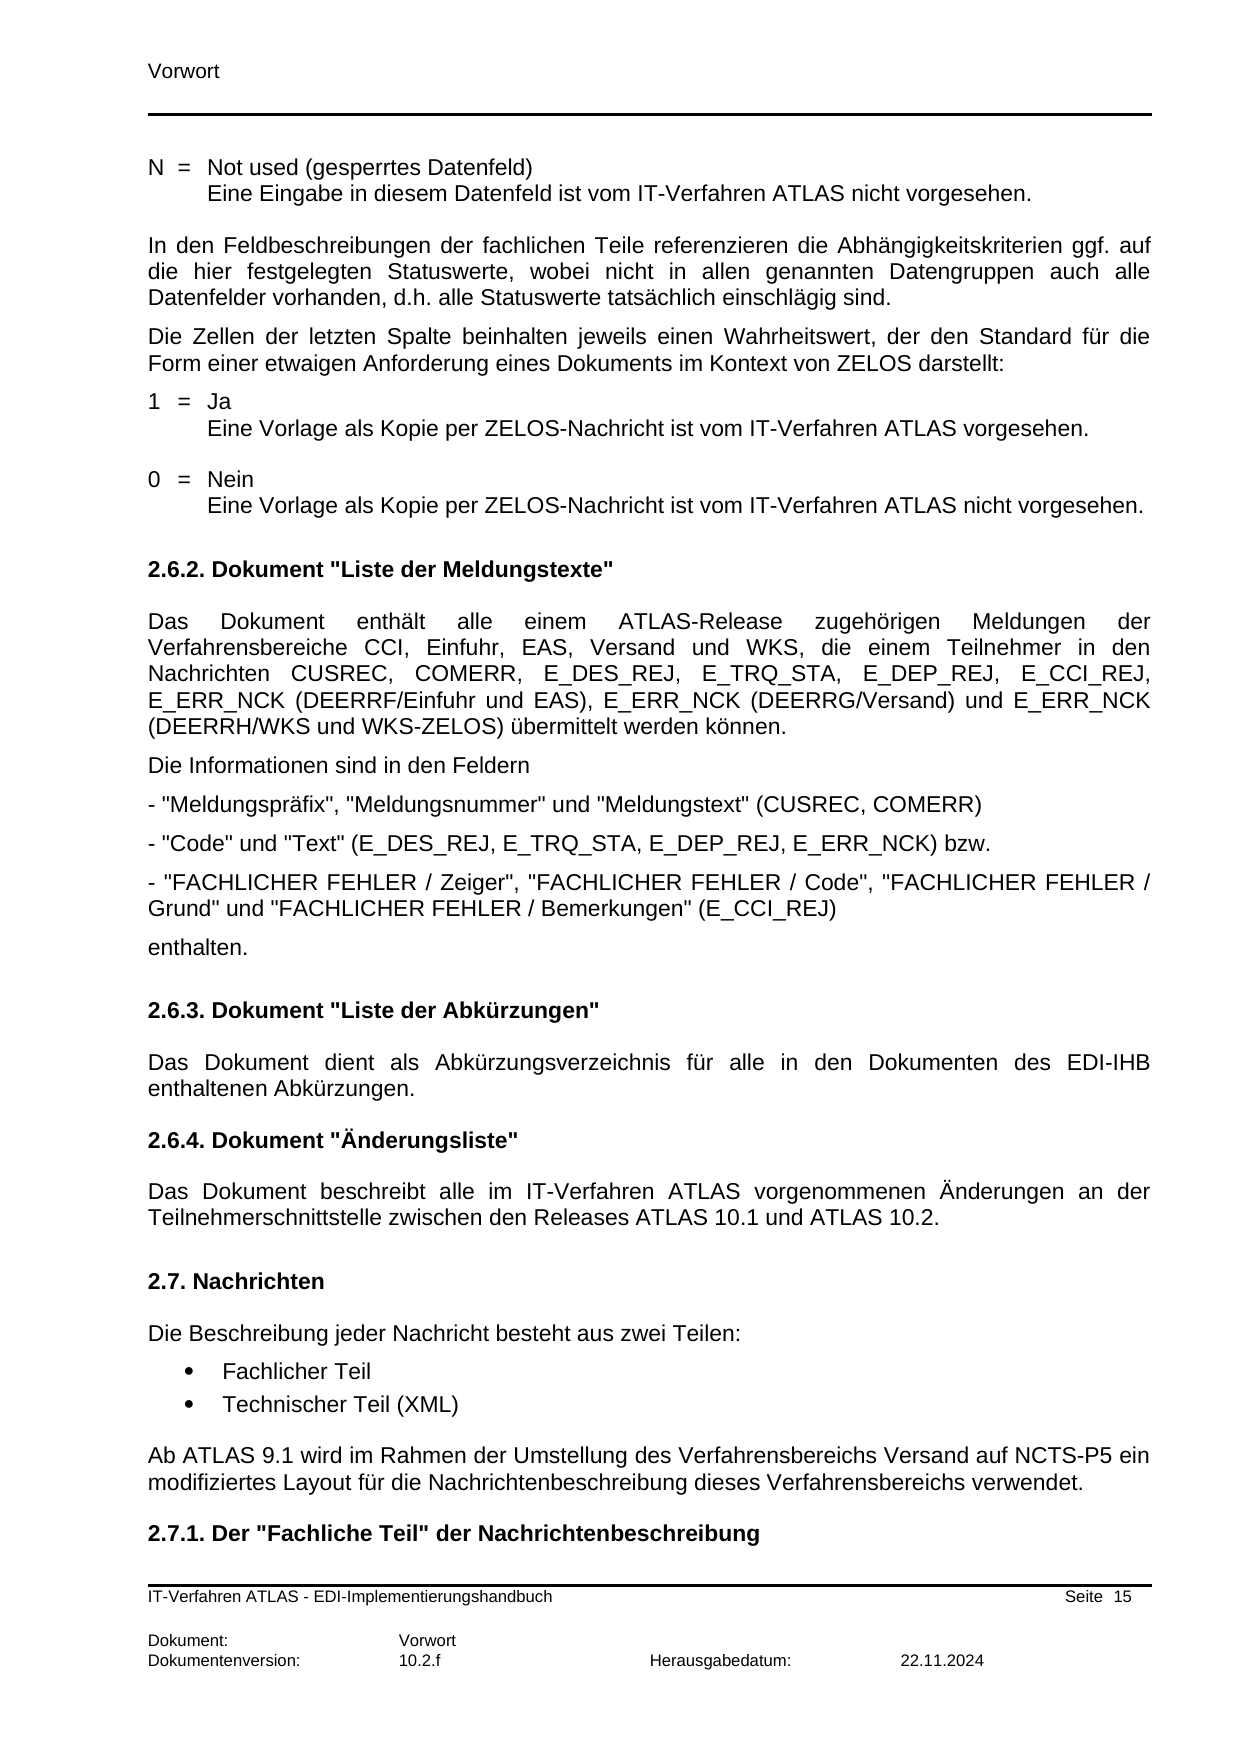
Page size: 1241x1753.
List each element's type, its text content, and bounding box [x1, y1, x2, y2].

list Fachlicher Teil [185, 1358, 1152, 1385]
subtitle Der "Fachliche Teil" der Nachrichtenbeschreibung [148, 1520, 1152, 1546]
text Das Dokument beschreibt alle im IT-Verfahren ATLAS vorgenommenen Änderungen an der Teilnehmerschnittstelle zwischen den Releases ATLAS 10.1 und ATLAS 10.2. [148, 1178, 1152, 1231]
text Die Zellen der letzten Spalte beinhalten jeweils einen Wahrheitswert, der den Standard für die Form einer etwaigen Anforderung eines Dokuments im Kontext von ZELOS darstellt: [148, 323, 1152, 376]
subtitle Dokument "Liste der Meldungstexte" [148, 556, 1152, 583]
subtitle Nachrichten [148, 1268, 1152, 1294]
text Die Beschreibung jeder Nachricht besteht aus zwei Teilen: [148, 1319, 1152, 1346]
text Ab ATLAS 9.1 wird im Rahmen der Umstellung des Verfahrensbereichs Versand auf NCTS-P5 ein modifiziertes Layout für die Nachrichtenbeschreibung dieses Verfahrensbereichs verwendet. [148, 1442, 1152, 1495]
text - "FACHLICHER FEHLER / Zeiger", "FACHLICHER FEHLER / Code", "FACHLICHER FEHLER / Grund" und "FACHLICHER FEHLER / Bemerkungen" (E_CCI_REJ) [148, 868, 1152, 921]
subtitle Dokument "Liste der Abkürzungen" [148, 997, 1152, 1024]
text Das Dokument enthält alle einem ATLAS-Release zugehörigen Meldungen der Verfahrensbereiche CCI, Einfuhr, EAS, Versand und WKS, die einem Teilnehmer in den Nachrichten CUSREC, COMERR, E_DES_REJ, E_TRQ_STA, E_DEP_REJ, E_CCI_REJ, E_ERR_NCK (DEERRF/Einfuhr und EAS), E_ERR_NCK (DEERRG/Versand) und E_ERR_NCK (DEERRH/WKS und WKS-ZELOS) übermittelt werden können. [148, 608, 1152, 739]
subtitle Dokument "Änderungsliste" [148, 1127, 1152, 1153]
text N = Not used (gesperrtes Datenfeld) Eine Eingabe in diesem Datenfeld ist vom IT-Verfahren ATLAS nicht vorgesehen. [148, 154, 1152, 207]
text In den Feldbeschreibungen der fachlichen Teile referenzieren die Abhängigkeitskriterien ggf. auf die hier festgelegten Statuswerte, wobei nicht in allen genannten Datengruppen auch alle Datenfelder vorhanden, d.h. alle Statuswerte tatsächlich einschlägig sind. [148, 232, 1152, 311]
text Das Dokument dient als Abkürzungsverzeichnis für alle in den Dokumenten des EDI-IHB enthaltenen Abkürzungen. [148, 1049, 1152, 1102]
text - "Meldungspräfix", "Meldungsnummer" und "Meldungstext" (CUSREC, COMERR) [148, 791, 1152, 817]
text 1 = Ja Eine Vorlage als Kopie per ZELOS-Nachricht ist vom IT-Verfahren ATLAS vorgesehen. [148, 388, 1152, 441]
text - "Code" und "Text" (E_DES_REJ, E_TRQ_STA, E_DEP_REJ, E_ERR_NCK) bzw. [148, 829, 1152, 856]
text 0 = Nein Eine Vorlage als Kopie per ZELOS-Nachricht ist vom IT-Verfahren ATLAS nicht vorgesehen. [148, 466, 1152, 519]
list Technischer Teil (XML) [185, 1391, 1152, 1417]
text enthalten. [148, 934, 1152, 960]
text Die Informationen sind in den Feldern [148, 752, 1152, 778]
